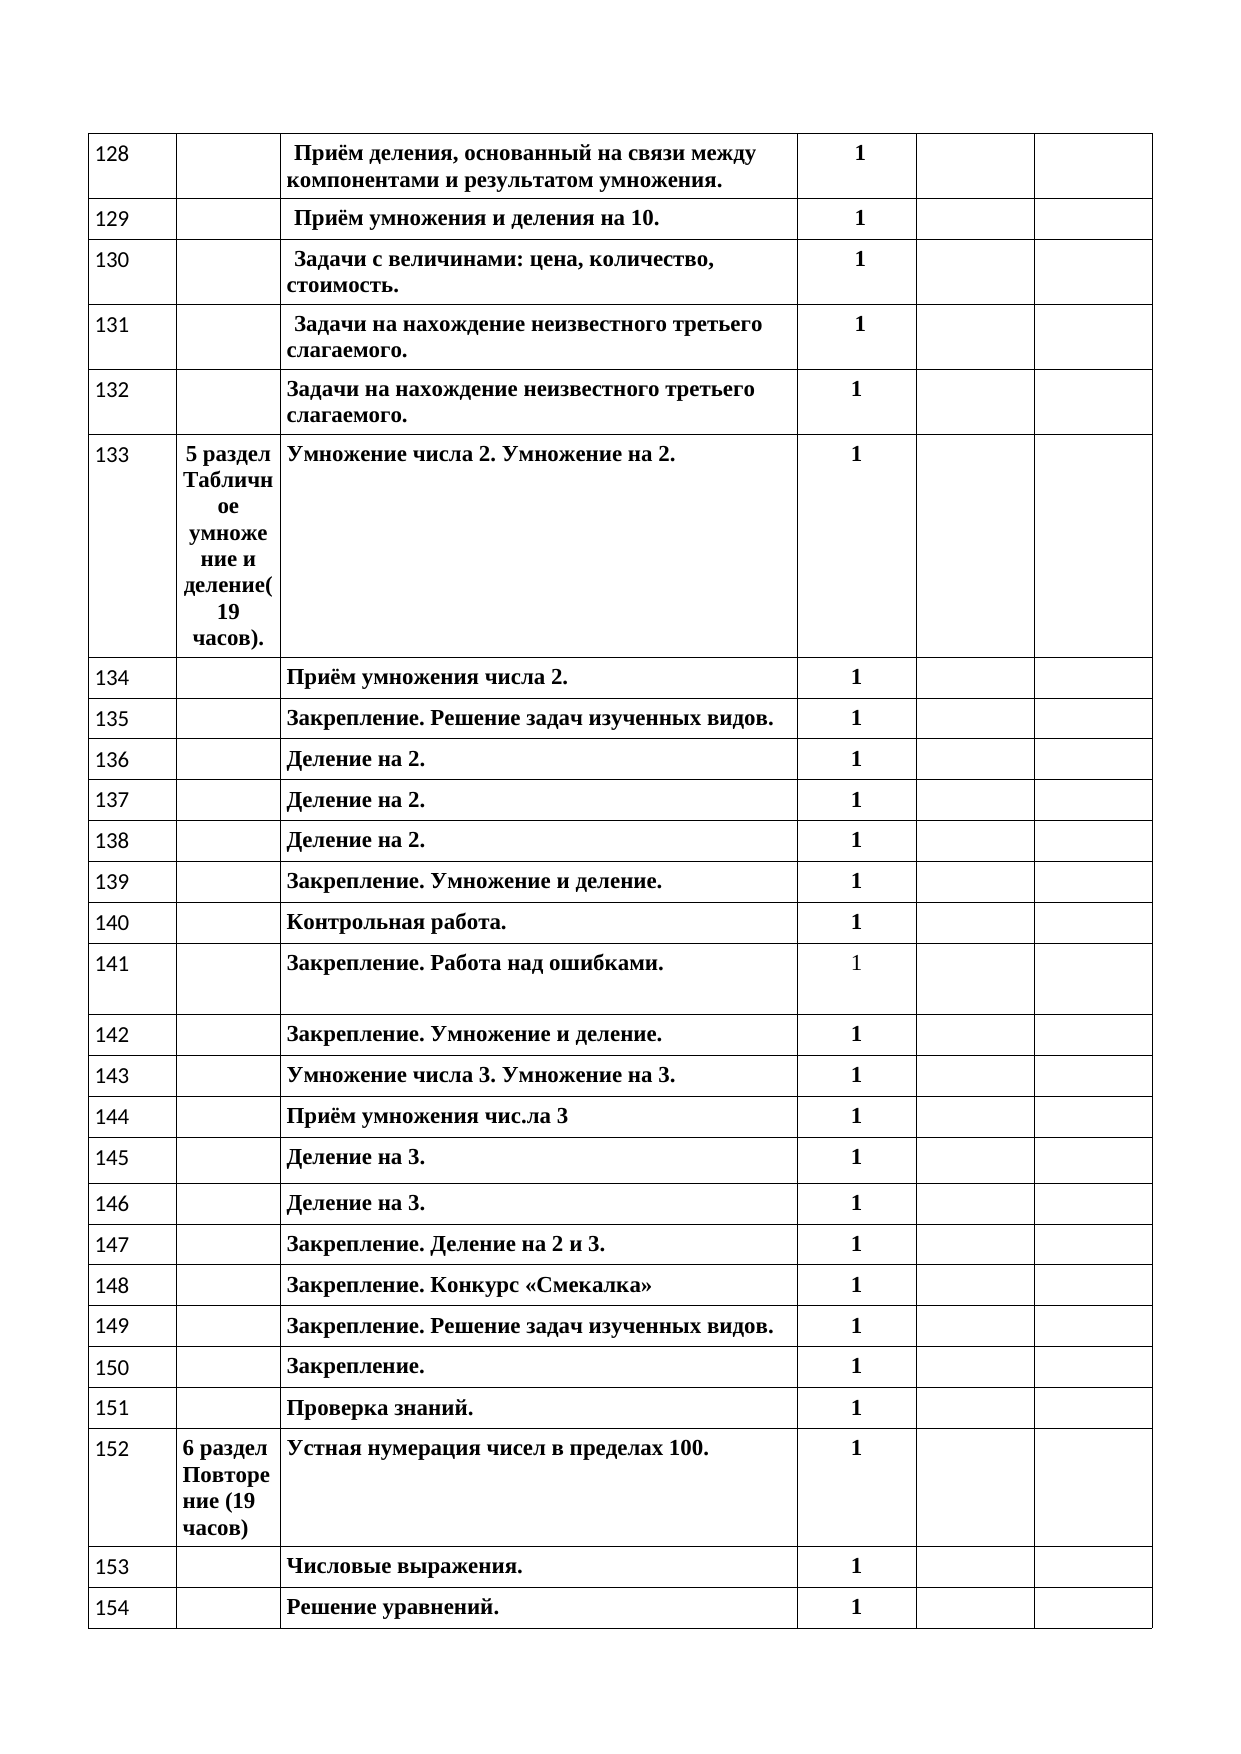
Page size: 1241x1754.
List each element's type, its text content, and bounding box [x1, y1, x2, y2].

table_cell [177, 1015, 280, 1055]
table_cell [917, 903, 1034, 943]
table_cell 134 [89, 658, 176, 697]
table_cell 151 [89, 1388, 176, 1428]
table_cell 143 [89, 1056, 176, 1096]
table_cell [917, 1225, 1034, 1264]
table_cell Закрепление. Решение задач изученных видов. [281, 1306, 797, 1346]
table_cell [917, 1429, 1034, 1546]
table_cell [1035, 1388, 1152, 1428]
table_cell 1 [798, 134, 916, 198]
table_cell [177, 305, 280, 368]
table_cell [177, 903, 280, 943]
table_cell 138 [89, 821, 176, 861]
table_cell Контрольная работа. [281, 903, 797, 943]
table_cell Приём умножения числа 2. [281, 658, 797, 697]
table_cell [1035, 1184, 1152, 1223]
table_cell [917, 1388, 1034, 1428]
table_cell [177, 134, 280, 198]
table_cell 146 [89, 1184, 176, 1223]
table_cell Умножение числа 2. Умножение на 2. [281, 435, 797, 656]
table_cell [1035, 1347, 1152, 1387]
table_cell 6 раздел Повторение (19 часов) [177, 1429, 280, 1546]
table_cell Закрепление. Решение задач изученных видов. [281, 699, 797, 738]
table_cell 137 [89, 780, 176, 820]
table_cell [1035, 1547, 1152, 1587]
table_cell Задачи на нахождение неизвестного третьего слагаемого. [281, 305, 797, 368]
table_cell [1035, 862, 1152, 902]
table_cell Деление на 3. [281, 1184, 797, 1223]
table_cell [1035, 435, 1152, 656]
table_cell [177, 862, 280, 902]
table_cell [1035, 658, 1152, 697]
table_cell [1035, 699, 1152, 738]
table_cell [917, 1015, 1034, 1055]
table_cell 1 [798, 821, 916, 861]
table_cell [917, 1056, 1034, 1096]
table_cell 130 [89, 240, 176, 304]
table_cell [917, 240, 1034, 304]
table_cell [177, 1306, 280, 1346]
table_cell 129 [89, 199, 176, 239]
table_cell [177, 1265, 280, 1305]
table_cell [917, 699, 1034, 738]
table_cell [1035, 1015, 1152, 1055]
table_cell Числовые выражения. [281, 1547, 797, 1587]
table_cell [917, 1588, 1034, 1628]
table_cell Закрепление. Работа над ошибками. [281, 944, 797, 1014]
table_cell [1035, 305, 1152, 368]
table_cell [177, 699, 280, 738]
table_cell [177, 1056, 280, 1096]
table_cell 1 [798, 1429, 916, 1546]
table_cell 145 [89, 1138, 176, 1182]
table_cell 1 [798, 739, 916, 779]
table_cell Приём умножения и деления на 10. [281, 199, 797, 239]
table_cell [177, 1097, 280, 1137]
table_cell Решение уравнений. [281, 1588, 797, 1628]
table_cell 1 [798, 699, 916, 738]
table_cell 1 [798, 903, 916, 943]
table_cell 144 [89, 1097, 176, 1137]
table_cell 1 [798, 199, 916, 239]
table_cell 136 [89, 739, 176, 779]
table_cell Деление на 3. [281, 1138, 797, 1182]
table_cell [177, 1225, 280, 1264]
table_cell [177, 821, 280, 861]
table_cell Приём деления, основанный на связи между компонентами и результатом умножения. [281, 134, 797, 198]
table_cell [917, 780, 1034, 820]
table_cell [917, 1097, 1034, 1137]
table_cell 153 [89, 1547, 176, 1587]
table_cell 131 [89, 305, 176, 368]
table_cell [177, 944, 280, 1014]
table_cell 1 [798, 1265, 916, 1305]
table_cell [1035, 739, 1152, 779]
table_cell [1035, 370, 1152, 433]
table_cell [177, 1588, 280, 1628]
table_cell [1035, 1225, 1152, 1264]
table_cell 1 [798, 1138, 916, 1182]
table_cell [177, 658, 280, 697]
table_cell [177, 780, 280, 820]
table_cell 135 [89, 699, 176, 738]
table_cell [177, 199, 280, 239]
table_cell [1035, 1429, 1152, 1546]
table_cell Устная нумерация чисел в пределах 100. [281, 1429, 797, 1546]
table_cell 150 [89, 1347, 176, 1387]
table_cell Деление на 2. [281, 739, 797, 779]
table_cell [1035, 134, 1152, 198]
table_cell [917, 435, 1034, 656]
table_cell 1 [798, 1184, 916, 1223]
table_cell [917, 821, 1034, 861]
table_cell 1 [798, 1588, 916, 1628]
table_cell Закрепление. Умножение и деление. [281, 1015, 797, 1055]
table_cell [177, 370, 280, 433]
table_cell [1035, 1588, 1152, 1628]
table_cell 128 [89, 134, 176, 198]
table_cell 140 [89, 903, 176, 943]
table_cell [1035, 821, 1152, 861]
table_cell [917, 199, 1034, 239]
table_cell Приём умножения чис.ла 3 [281, 1097, 797, 1137]
table_cell [177, 1184, 280, 1223]
table_cell Закрепление. Деление на 2 и 3. [281, 1225, 797, 1264]
table_cell [917, 1547, 1034, 1587]
table_cell 1 [798, 780, 916, 820]
table_cell [177, 1547, 280, 1587]
table_cell Задачи на нахождение неизвестного третьего слагаемого. [281, 370, 797, 433]
table_cell Проверка знаний. [281, 1388, 797, 1428]
table_cell 1 [798, 1306, 916, 1346]
table_cell [1035, 1097, 1152, 1137]
table_cell [177, 1138, 280, 1182]
table_cell 1 [798, 240, 916, 304]
table_cell [1035, 240, 1152, 304]
table_cell 1 [798, 435, 916, 656]
table_cell 5 раздел Табличное умножение и деление(19 часов). [177, 435, 280, 656]
table_cell [1035, 780, 1152, 820]
table_cell [177, 739, 280, 779]
table_cell 1 [798, 1347, 916, 1387]
table_cell [1035, 1056, 1152, 1096]
table_cell Закрепление. Умножение и деление. [281, 862, 797, 902]
table_cell 147 [89, 1225, 176, 1264]
table_cell 139 [89, 862, 176, 902]
table_cell [917, 1306, 1034, 1346]
table_cell Закрепление. Конкурс «Смекалка» [281, 1265, 797, 1305]
table_cell 132 [89, 370, 176, 433]
table_cell [1035, 1306, 1152, 1346]
table_cell [1035, 199, 1152, 239]
table_cell 152 [89, 1429, 176, 1546]
table_cell 154 [89, 1588, 176, 1628]
table_cell 1 [798, 1056, 916, 1096]
table_cell Закрепление. [281, 1347, 797, 1387]
table_cell Деление на 2. [281, 780, 797, 820]
table_cell [1035, 944, 1152, 1014]
table_cell 1 [798, 305, 916, 368]
table_cell Умножение числа 3. Умножение на 3. [281, 1056, 797, 1096]
table_cell 142 [89, 1015, 176, 1055]
table_cell Задачи с величинами: цена, количество, стоимость. [281, 240, 797, 304]
table_cell [917, 1184, 1034, 1223]
table_cell [1035, 1138, 1152, 1182]
table_cell 133 [89, 435, 176, 656]
table_cell 148 [89, 1265, 176, 1305]
table_cell [917, 1265, 1034, 1305]
table_cell [177, 1388, 280, 1428]
table_cell 1 [798, 944, 916, 1014]
table_cell [177, 1347, 280, 1387]
table_cell [1035, 1265, 1152, 1305]
table_cell 1 [798, 370, 916, 433]
table_cell 149 [89, 1306, 176, 1346]
table_cell [917, 305, 1034, 368]
table_cell Деление на 2. [281, 821, 797, 861]
table_cell 1 [798, 1225, 916, 1264]
table_cell 1 [798, 658, 916, 697]
table_cell [177, 240, 280, 304]
table_cell [917, 370, 1034, 433]
table_cell 1 [798, 1015, 916, 1055]
table_cell 1 [798, 862, 916, 902]
table_cell [917, 658, 1034, 697]
table_cell [917, 1347, 1034, 1387]
table_cell [917, 739, 1034, 779]
table_cell 1 [798, 1388, 916, 1428]
table_cell 1 [798, 1097, 916, 1137]
table_cell 1 [798, 1547, 916, 1587]
table_cell 141 [89, 944, 176, 1014]
table_cell [917, 134, 1034, 198]
table_cell [917, 1138, 1034, 1182]
table_cell [917, 944, 1034, 1014]
table_cell [1035, 903, 1152, 943]
table_cell [917, 862, 1034, 902]
